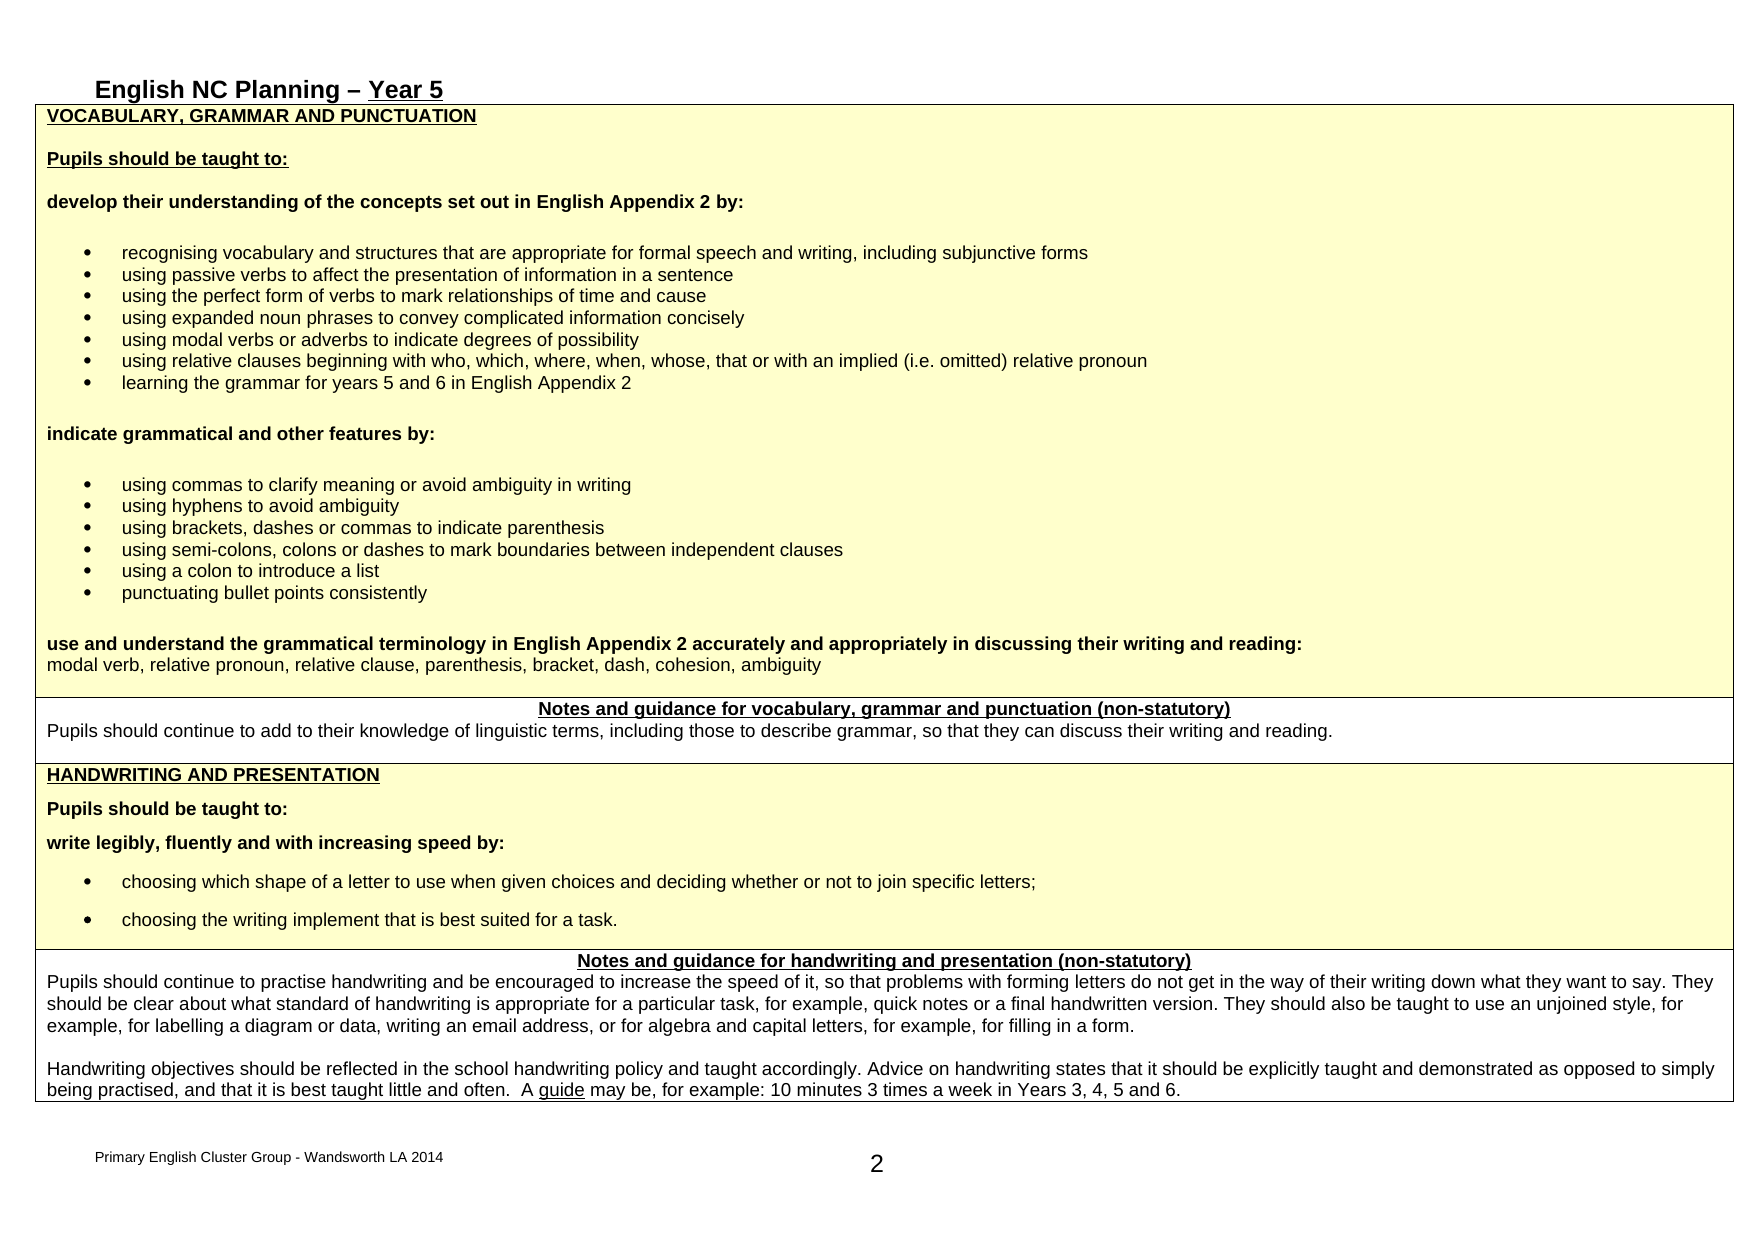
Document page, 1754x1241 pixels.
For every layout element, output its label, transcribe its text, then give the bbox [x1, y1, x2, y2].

table_cell Notes and guidance for vocabulary, grammar and punctuation (non-statutory) Pupils should continue to add to their knowledge of linguistic terms, including those to describe grammar, so that they can discuss their writing and reading. [36, 698, 1733, 763]
table_cell VOCABULARY, GRAMMAR AND PUNCTUATION Pupils should be taught to: develop their understanding of the concepts set out in by: recognising vocabulary and structures that are appropriate for formal speech and writing, including subjunctive forms using passive verbs to affect the presentation of information in a sentence using the perfect form of verbs to mark relationships of time and cause using expanded noun phrases to convey complicated information concisely using modal verbs or adverbs to indicate degrees of possibility using relative clauses beginning with who, which, where, when, whose, that or with an implied (i.e. omitted) relative pronoun learning the grammar for years 5 and 6 in English Appendix 2 indicate grammatical and other features by: using commas to clarify meaning or avoid ambiguity in writing using hyphens to avoid ambiguity using brackets, dashes or commas to indicate parenthesis using semi-colons, colons or dashes to mark boundaries between independent clauses using a colon to introduce a list punctuating bullet points consistently use and understand the grammatical terminology in English Appendix 2 accurately and appropriately in discussing their writing and reading: modal verb, relative pronoun, relative clause, parenthesis, bracket, dash, cohesion, ambiguity [36, 105, 1733, 697]
table_cell Notes and guidance for handwriting and presentation (non-statutory) Pupils should continue to practise handwriting and be encouraged to increase the speed of it, so that problems with forming letters do not get in the way of their writing down what they want to say. They should be clear about what standard of handwriting is appropriate for a particular task, for example, quick notes or a final handwritten version. They should also be taught to use an unjoined style, for example, for labelling a diagram or data, writing an email address, or for algebra and capital letters, for example, for filling in a form. Handwriting objectives should be reflected in the school handwriting policy and taught accordingly. Advice on handwriting states that it should be explicitly taught and demonstrated as opposed to simply being practised, and that it is best taught little and often. A guide may be, for example: 10 minutes 3 times a week in Years 3, 4, 5 and 6. [36, 950, 1733, 1101]
table_cell HANDWRITING AND PRESENTATION Pupils should be taught to: write legibly, fluently and with increasing speed by: choosing which shape of a letter to use when given choices and deciding whether or not to join specific letters; choosing the writing implement that is best suited for a task. [36, 764, 1733, 949]
